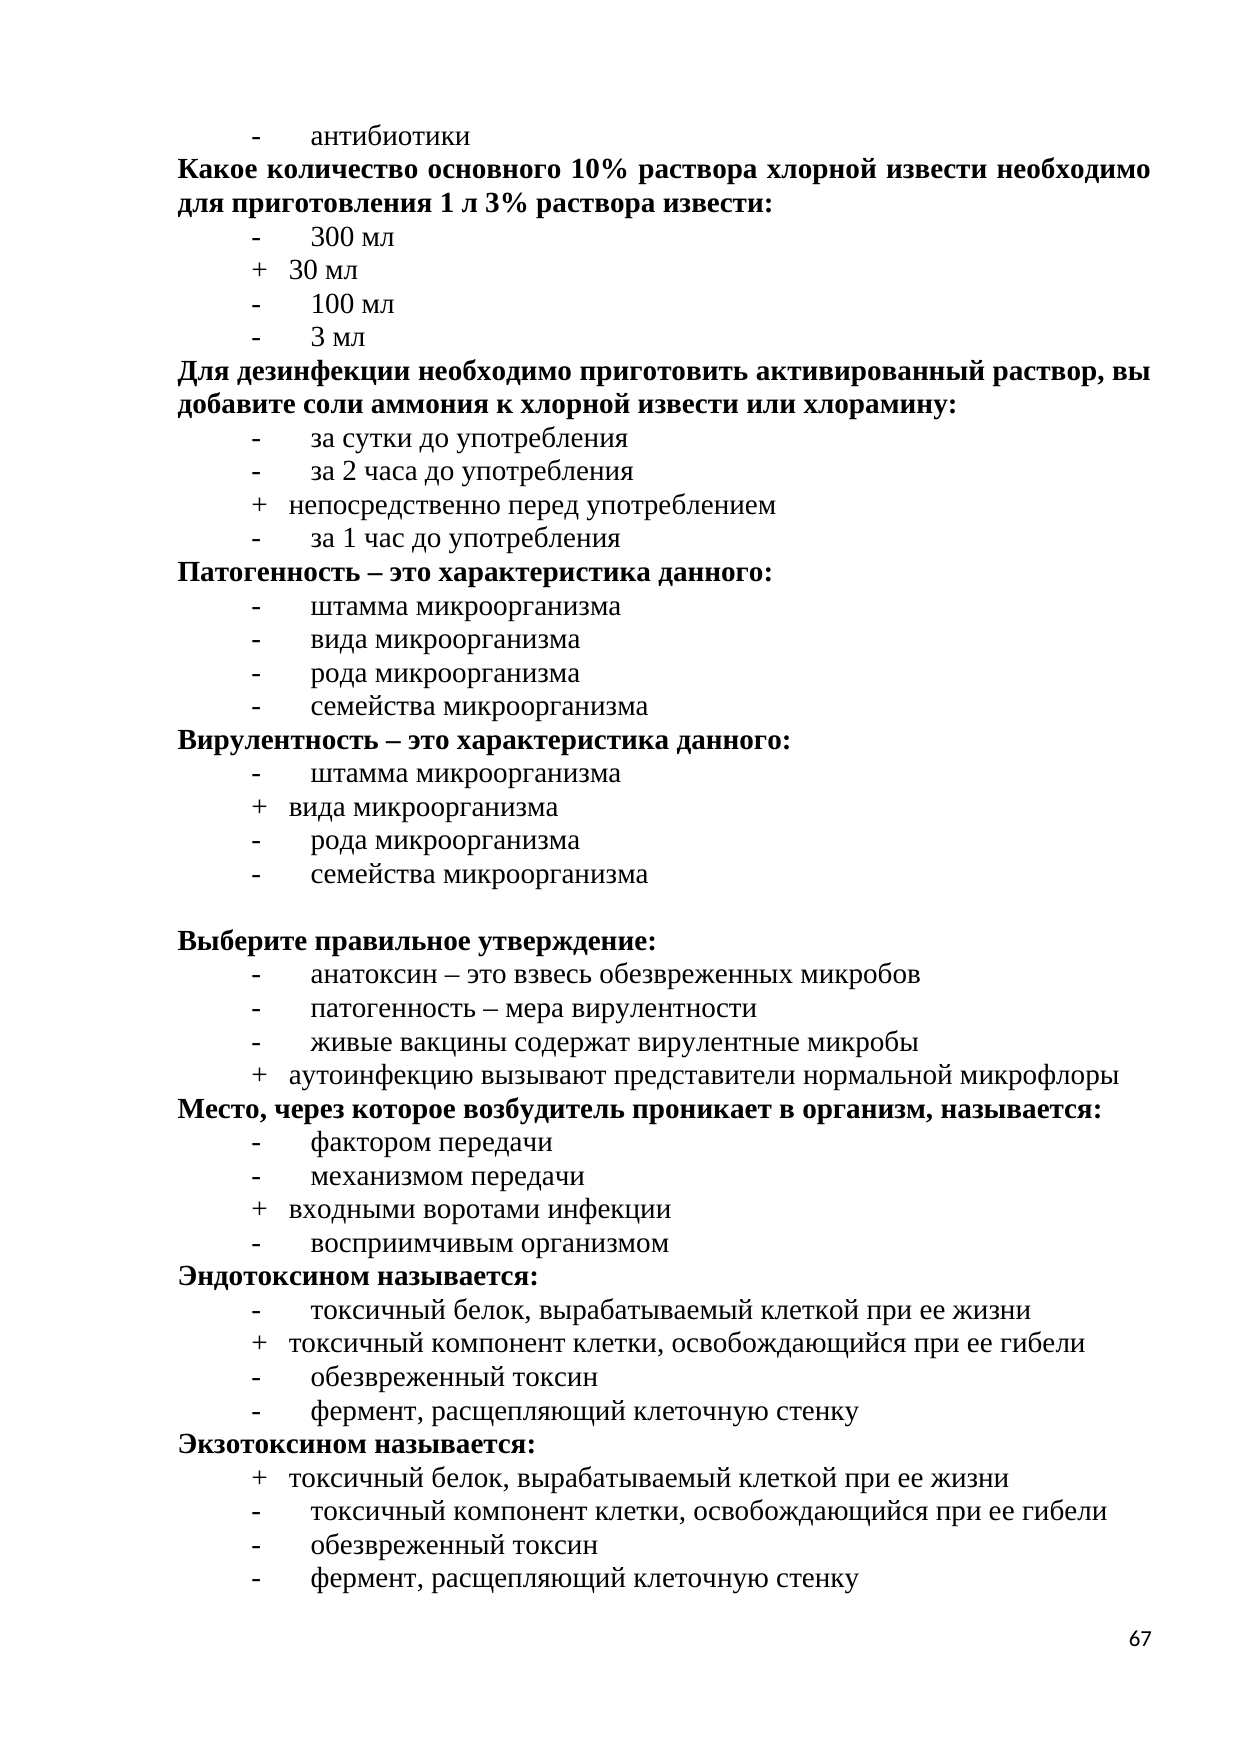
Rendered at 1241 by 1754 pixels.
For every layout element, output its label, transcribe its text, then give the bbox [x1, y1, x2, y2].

list непосредственно перед употреблением [251, 487, 1152, 521]
text Патогенность – это характеристика данного: [177, 554, 1152, 588]
list рода микроорганизма [251, 655, 1152, 688]
text Место, через которое возбудитель проникает в организм, называется: [177, 1091, 1152, 1124]
text Эндотоксином называется: [177, 1258, 1152, 1292]
list штамма микроорганизма [251, 755, 1152, 789]
list вида микроорганизма [251, 789, 1152, 822]
list антибиотики [251, 118, 1152, 152]
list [251, 1493, 1152, 1527]
list семейства микроорганизма [251, 688, 1152, 722]
list обезвреженный токсин [251, 1359, 1152, 1393]
list восприимчивым организмом [251, 1225, 1152, 1258]
text Для дезинфекции необходимо приготовить активированный раствор, вы добавите соли аммония к хлорной извести или хлорамину: [177, 353, 1152, 420]
text Вирулентность – это характеристика данного: [177, 722, 1152, 755]
list фермент, расщепляющий клеточную стенку [251, 1393, 1152, 1426]
list штамма микроорганизма [251, 588, 1152, 621]
list за 1 час до употребления [251, 521, 1152, 554]
list анатоксин – это взвесь обезвреженных микробов [251, 957, 1152, 990]
text Какое количество основного 10% раствора хлорной извести необходимо для приготовления 1 л 3% раствора извести: [177, 152, 1152, 219]
list 3 мл [251, 319, 1152, 353]
list фактором передачи [251, 1124, 1152, 1158]
list живые вакцины содержат вирулентные микробы [251, 1024, 1152, 1057]
list 100 мл [251, 286, 1152, 319]
list за 2 часа до употребления [251, 453, 1152, 487]
list за сутки до употребления [251, 420, 1152, 453]
list 30 мл [251, 252, 1152, 286]
text Выберите правильное утверждение: [177, 923, 1152, 957]
list входными воротами инфекции [251, 1191, 1152, 1225]
list токсичный белок, вырабатываемый клеткой при ее жизни [251, 1292, 1152, 1326]
list 300 мл [251, 219, 1152, 252]
list фермент, расщепляющий клеточную стенку [251, 1560, 1152, 1594]
list семейства микроорганизма [251, 856, 1152, 889]
list вида микроорганизма [251, 621, 1152, 655]
list механизмом передачи [251, 1158, 1152, 1191]
list обезвреженный токсин [251, 1527, 1152, 1560]
list токсичный компонент клетки, освобождающийся при ее гибели [251, 1326, 1152, 1359]
list патогенность – мера вирулентности [251, 990, 1152, 1024]
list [251, 1460, 1152, 1493]
text Экзотоксином называется: [177, 1426, 1152, 1460]
list аутоинфекцию вызывают представители нормальной микрофлоры [251, 1057, 1152, 1091]
list рода микроорганизма [251, 822, 1152, 856]
